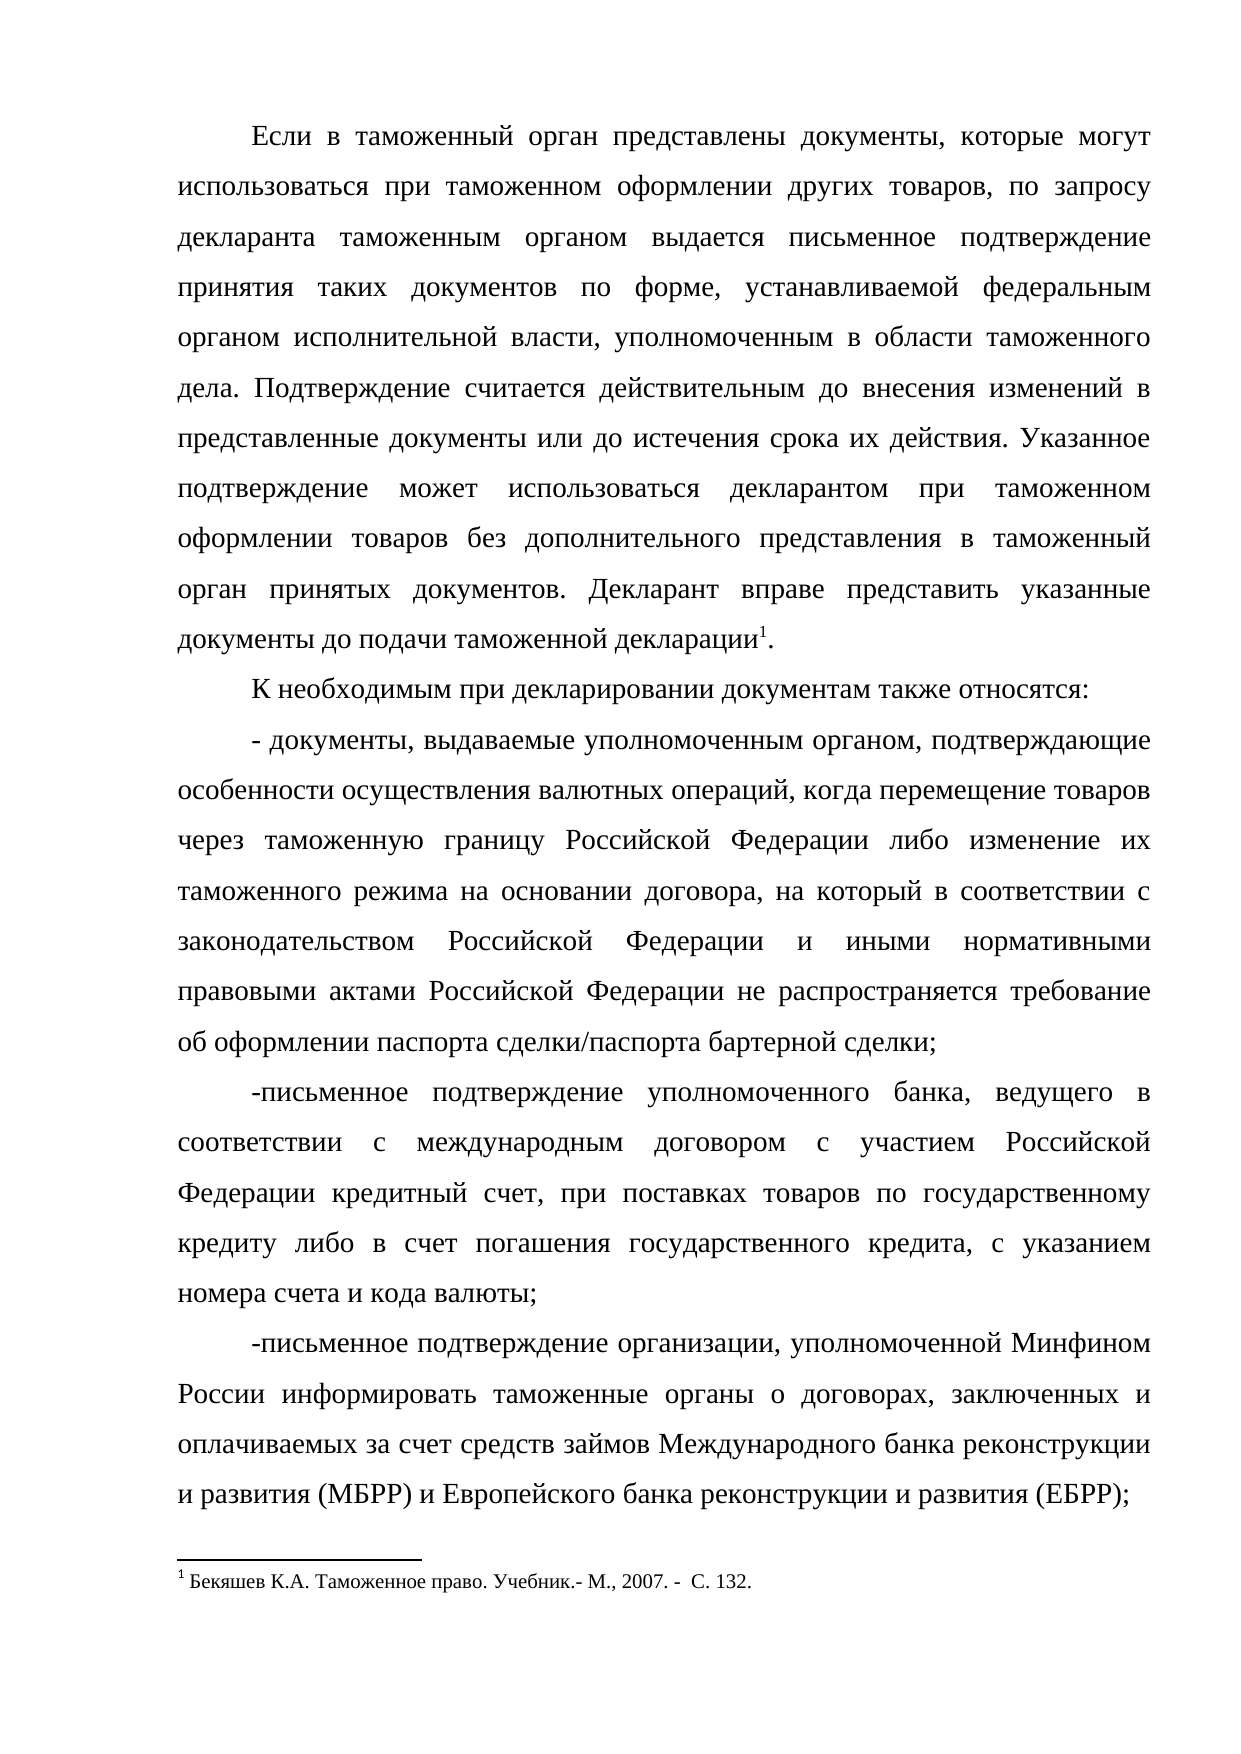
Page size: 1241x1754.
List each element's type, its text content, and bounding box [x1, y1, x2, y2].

text -письменное подтверждение уполномоченного банка, ведущего в соответствии с международным договором с участием Российской Федерации кредитный счет, при поставках товаров по государственному кредиту либо в счет погашения государственного кредита, с указанием номера счета и кода валюты; [177, 1074, 1152, 1309]
text - документы, выдаваемые уполномоченным органом, подтверждающие особенности осуществления валютных операций, когда перемещение товаров через таможенную границу Российской Федерации либо изменение их таможенного режима на основании договора, на который в соответствии с законодательством Российской Федерации и иными нормативными правовыми актами Российской Федерации не распространяется требование об оформлении паспорта сделки/паспорта бартерной сделки; [177, 722, 1152, 1057]
text К необходимым при декларировании документам также относятся: [177, 672, 1152, 705]
text Если в таможенный орган представлены документы, которые могут использоваться при таможенном оформлении других товаров, по запросу декларанта таможенным органом выдается письменное подтверждение принятия таких документов по форме, устанавливаемой федеральным органом исполнительной власти, уполномоченным в области таможенного дела. Подтверждение считается действительным до внесения изменений в представленные документы или до истечения срока их действия. Указанное подтверждение может использоваться декларантом при таможенном оформлении товаров без дополнительного представления в таможенный орган принятых документов. Декларант вправе представить указанные документы до подачи таможенной декларации. [177, 118, 1152, 655]
text -письменное подтверждение организации, уполномоченной Минфином России информировать таможенные органы о договорах, заключенных и оплачиваемых за счет средств займов Международного банка реконструкции и развития (МБРР) и Европейского банка реконструкции и развития (ЕБРР); [177, 1326, 1152, 1510]
